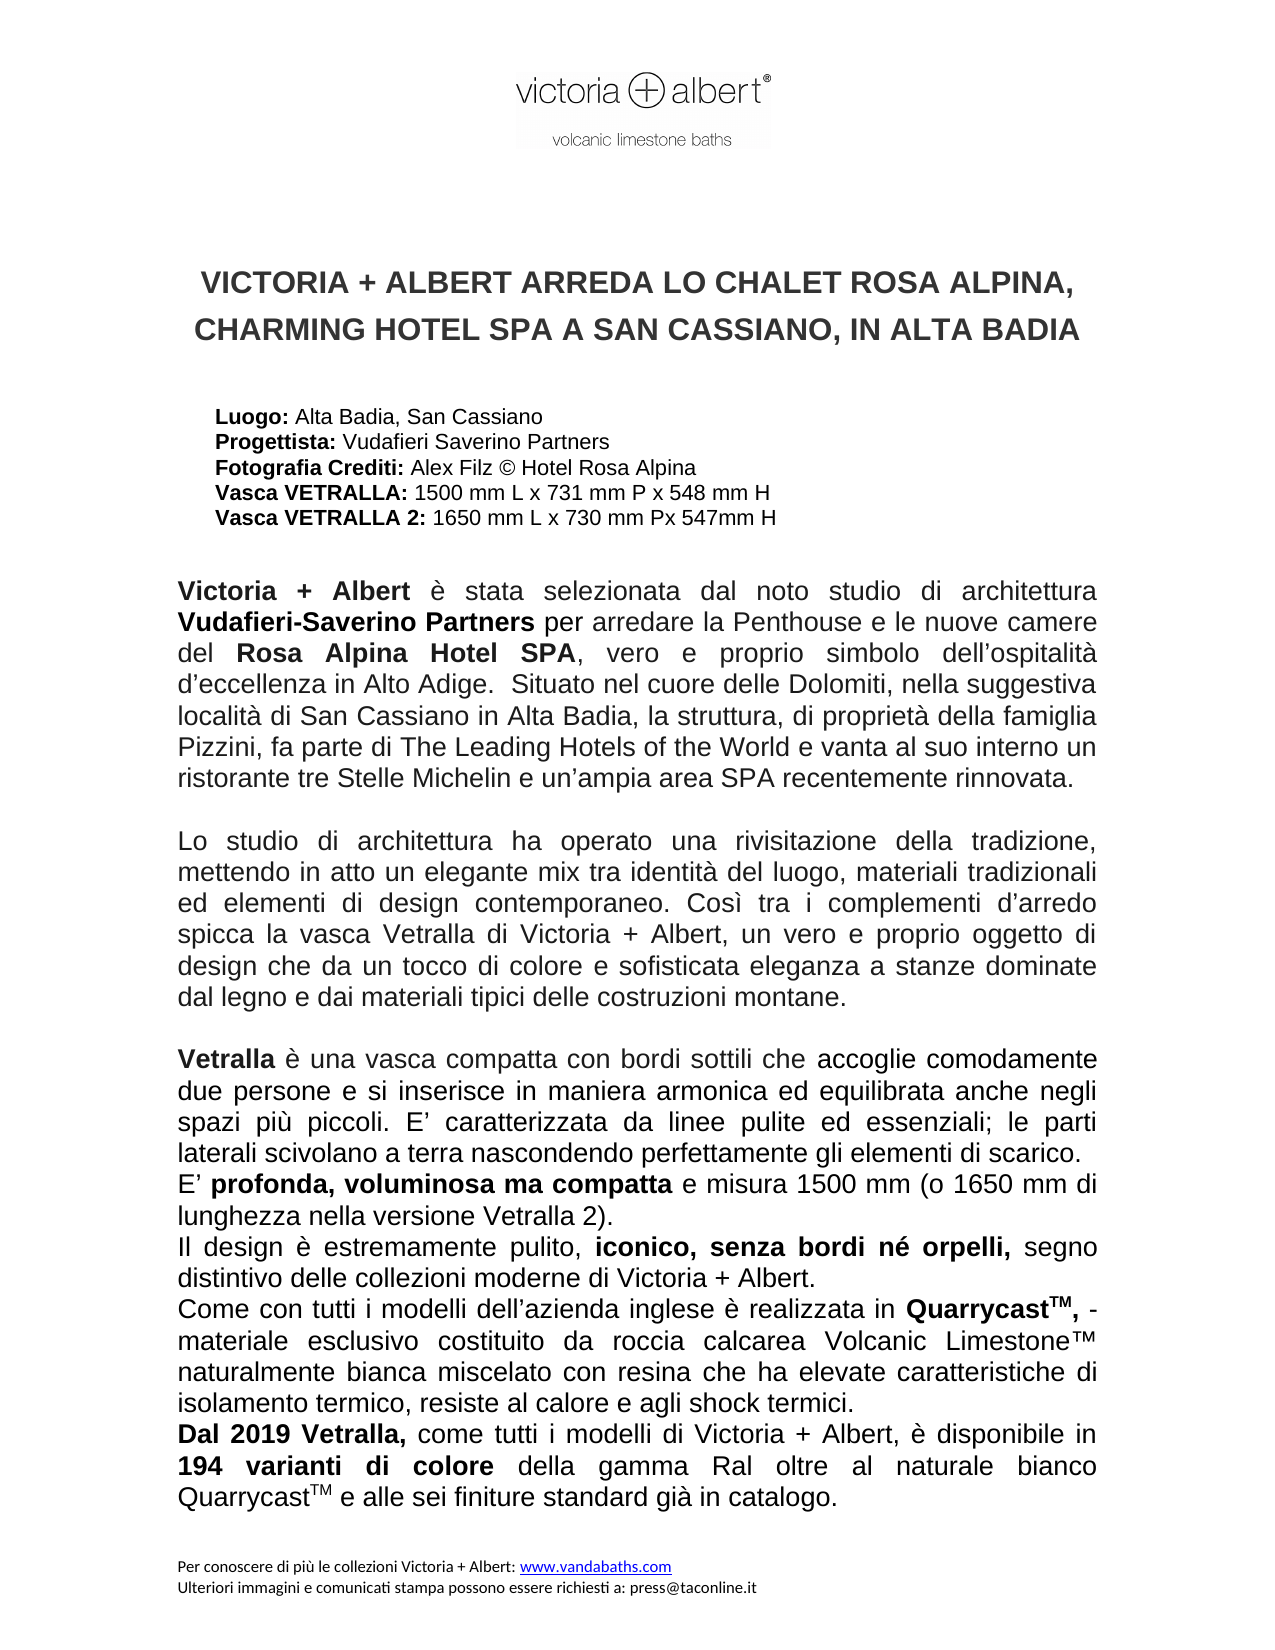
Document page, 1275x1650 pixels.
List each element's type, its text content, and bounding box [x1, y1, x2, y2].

text Luogo: Alta Badia, San Cassiano [215, 404, 1098, 429]
picture [516, 72, 771, 149]
text E’ profonda, voluminosa ma compatta e misura 1500 mm (o 1650 mm di lunghezza nella versione Vetralla 2). [177, 1168, 1098, 1231]
text Il design è estremamente pulito, iconico, senza bordi né orpelli, segno distintivo delle collezioni moderne di Victoria + Albert. [177, 1231, 1098, 1293]
text Victoria + Albert è stata selezionata dal noto studio di architettura Vudafieri-Saverino Partners per arredare la Penthouse e le nuove camere del Rosa Alpina Hotel SPA, vero e proprio simbolo dell’ospitalità d’eccellenza in Alto Adige. Situato nel cuore delle Dolomiti, nella suggestiva località di San Cassiano in Alta Badia, la struttura, di proprietà della famiglia Pizzini, fa parte di The Leading Hotels of the World e vanta al suo interno un ristorante tre Stelle Michelin e un’ampia area SPA recentemente rinnovata. [177, 574, 1098, 793]
subtitle Victoria + Albert arreda lo chalet ROSA ALPINA, CHARMING HOTEL SPA A SAN CASSIANO, IN ALTA BADIA [177, 253, 1098, 347]
text Vetralla è una vasca compatta con bordi sottili che accoglie comodamente due persone e si inserisce in maniera armonica ed equilibrata anche negli spazi più piccoli. E’ caratterizzata da linee pulite ed essenziali; le parti laterali scivolano a terra nascondendo perfettamente gli elementi di scarico. [177, 1043, 1098, 1168]
text Vasca VETRALLA: 1500 mm L x 731 mm P x 548 mm H [215, 480, 1098, 505]
text Fotografia Crediti: Alex Filz © Hotel Rosa Alpina [215, 454, 1098, 480]
text Dal 2019 Vetralla, come tutti i modelli di Victoria + Albert, è disponibile in 194 varianti di colore della gamma Ral oltre al naturale bianco QuarrycastTM e alle sei finiture standard già in catalogo. [177, 1418, 1098, 1512]
text Lo studio di architettura ha operato una rivisitazione della tradizione, mettendo in atto un elegante mix tra identità del luogo, materiali tradizionali ed elementi di design contemporaneo. Così tra i complementi d’arredo spicca la vasca Vetralla di Victoria + Albert, un vero e proprio oggetto di design che da un tocco di colore e sofisticata eleganza a stanze dominate dal legno e dai materiali tipici delle costruzioni montane. [177, 824, 1098, 1012]
text Come con tutti i modelli dell’azienda inglese è realizzata in QuarrycastTM, - materiale esclusivo costituito da roccia calcarea Volcanic Limestone™ naturalmente bianca miscelato con resina che ha elevate caratteristiche di isolamento termico, resiste al calore e agli shock termici. [177, 1293, 1098, 1418]
text Vasca VETRALLA 2: 1650 mm L x 730 mm Px 547mm H [215, 505, 1098, 530]
text Progettista: Vudafieri Saverino Partners [215, 429, 1098, 454]
